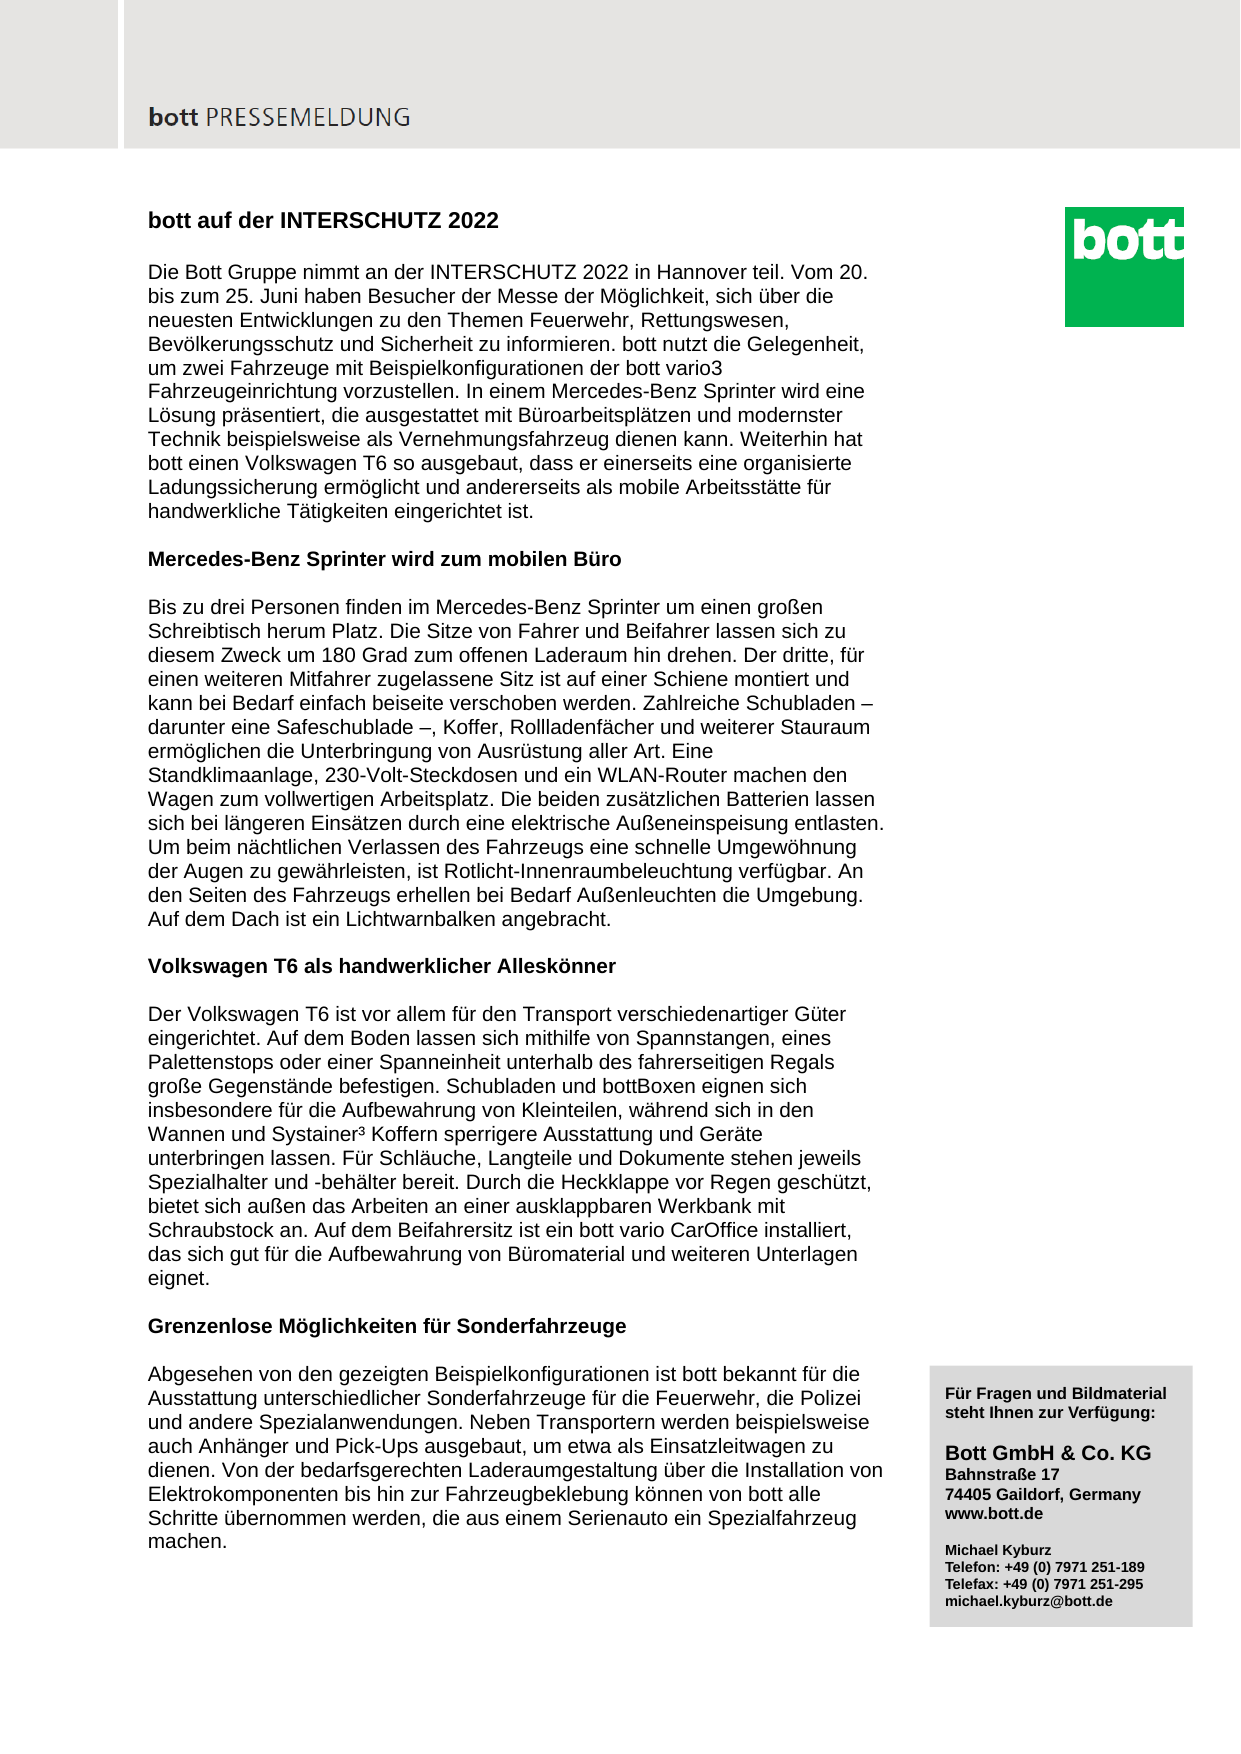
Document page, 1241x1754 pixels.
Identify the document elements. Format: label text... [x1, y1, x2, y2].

text Volkswagen T6 als handwerklicher Alleskönner [148, 954, 886, 978]
text bott auf der INTERSCHUTZ 2022 [148, 207, 886, 233]
text Die Bott Gruppe nimmt an der INTERSCHUTZ 2022 in Hannover teil. Vom 20. bis zum 25. Juni haben Besucher der Messe der Möglichkeit, sich über die neuesten Entwicklungen zu den Themen Feuerwehr, Rettungswesen, Bevölkerungsschutz und Sicherheit zu informieren. bott nutzt die Gelegenheit, um zwei Fahrzeuge mit Beispielkonfigurationen der bott vario3 Fahrzeugeinrichtung vorzustellen. In einem Mercedes-Benz Sprinter wird eine Lösung präsentiert, die ausgestattet mit Büroarbeitsplätzen und modernster Technik beispielsweise als Vernehmungsfahrzeug dienen kann. Weiterhin hat bott einen Volkswagen T6 so ausgebaut, dass er einerseits eine organisierte Ladungssicherung ermöglicht und andererseits als mobile Arbeitsstätte für handwerkliche Tätigkeiten eingerichtet ist. [148, 259, 886, 523]
text Mercedes-Benz Sprinter wird zum mobilen Büro [148, 547, 886, 571]
picture [0, 0, 1241, 329]
text Grenzenlose Möglichkeiten für Sonderfahrzeuge [148, 1314, 886, 1338]
text Abgesehen von den gezeigten Beispielkonfigurationen ist bott bekannt für die Ausstattung unterschiedlicher Sonderfahrzeuge für die Feuerwehr, die Polizei und andere Spezialanwendungen. Neben Transportern werden beispielsweise auch Anhänger und Pick-Ups ausgebaut, um etwa als Einsatzleitwagen zu dienen. Von der bedarfsgerechten Laderaumgestaltung über die Installation von Elektrokomponenten bis hin zur Fahrzeugbeklebung können von bott alle Schritte übernommen werden, die aus einem Serienauto ein Spezialfahrzeug machen. [148, 1362, 886, 1553]
text Bis zu drei Personen finden im Mercedes-Benz Sprinter um einen großen Schreibtisch herum Platz. Die Sitze von Fahrer und Beifahrer lassen sich zu diesem Zweck um 180 Grad zum offenen Laderaum hin drehen. Der dritte, für einen weiteren Mitfahrer zugelassene Sitz ist auf einer Schiene montiert und kann bei Bedarf einfach beiseite verschoben werden. Zahlreiche Schubladen – darunter eine Safeschublade –, Koffer, Rollladenfächer und weiterer Stauraum ermöglichen die Unterbringung von Ausrüstung aller Art. Eine Standklimaanlage, 230-Volt-Steckdosen und ein WLAN-Router machen den Wagen zum vollwertigen Arbeitsplatz. Die beiden zusätzlichen Batterien lassen sich bei längeren Einsätzen durch eine elektrische Außeneinspeisung entlasten. Um beim nächtlichen Verlassen des Fahrzeugs eine schnelle Umgewöhnung der Augen zu gewährleisten, ist Rotlicht-Innenraumbeleuchtung verfügbar. An den Seiten des Fahrzeugs erhellen bei Bedarf Außenleuchten die Umgebung. Auf dem Dach ist ein Lichtwarnbalken angebracht. [148, 595, 886, 930]
text Der Volkswagen T6 ist vor allem für den Transport verschiedenartiger Güter eingerichtet. Auf dem Boden lassen sich mithilfe von Spannstangen, eines Palettenstops oder einer Spanneinheit unterhalb des fahrerseitigen Regals große Gegenstände befestigen. Schubladen und bottBoxen eignen sich insbesondere für die Aufbewahrung von Kleinteilen, während sich in den Wannen und Systainer³ Koffern sperrigere Ausstattung und Geräte unterbringen lassen. Für Schläuche, Langteile und Dokumente stehen jeweils Spezialhalter und -behälter bereit. Durch die Heckklappe vor Regen geschützt, bietet sich außen das Arbeiten an einer ausklappbaren Werkbank mit Schraubstock an. Auf dem Beifahrersitz ist ein bott vario CarOffice installiert, das sich gut für die Aufbewahrung von Büromaterial und weiteren Unterlagen eignet. [148, 1002, 886, 1290]
